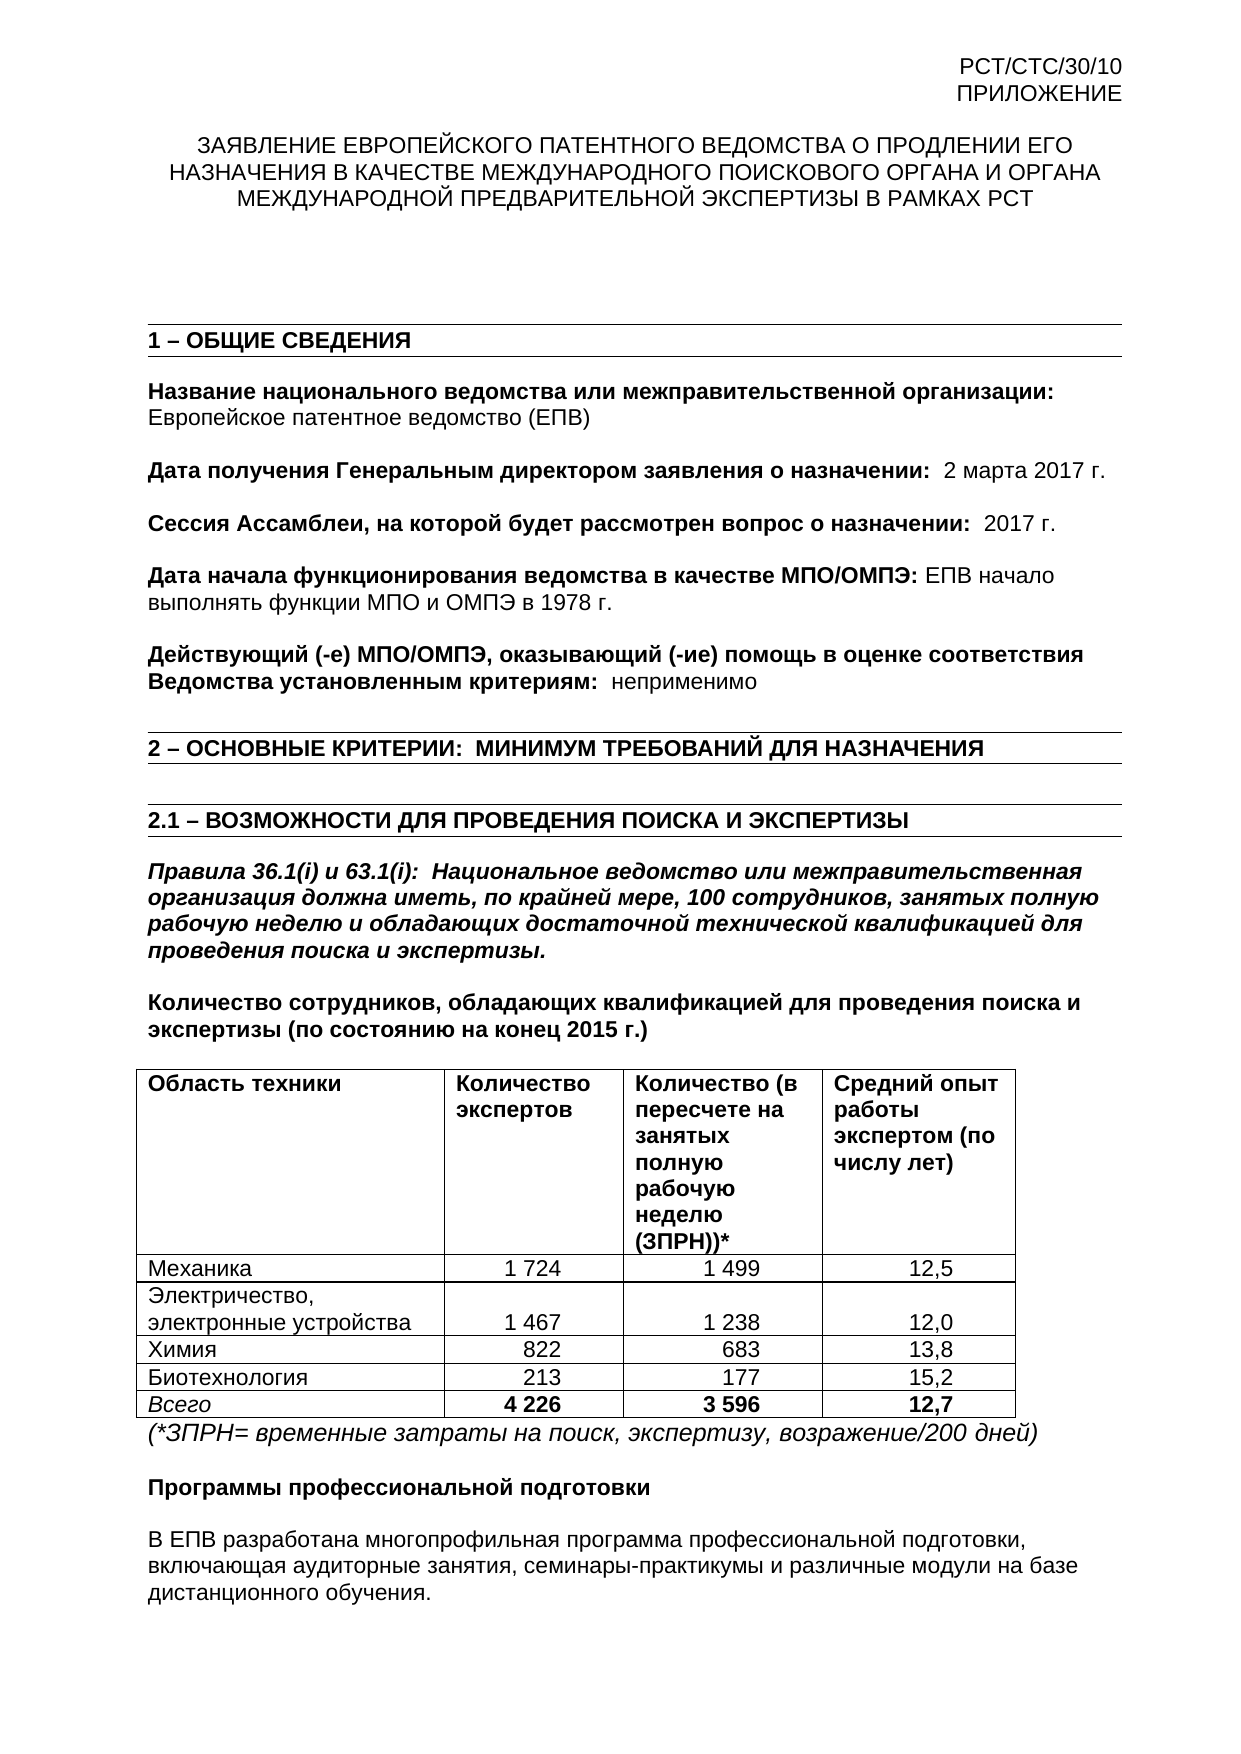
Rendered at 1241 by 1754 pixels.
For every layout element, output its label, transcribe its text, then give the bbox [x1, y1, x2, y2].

table_cell 12,7 [823, 1391, 1015, 1417]
table_cell 1 238 [624, 1283, 822, 1335]
table_header Количество (в пересчете на занятых полную рабочую неделю (ЗПРН))* [624, 1070, 822, 1254]
text В ЕПВ разработана многопрофильная программа профессиональной подготовки, включающая аудиторные занятия, семинары-практикумы и различные модули на базе дистанционного обучения. [148, 1526, 1122, 1605]
table_cell Механика [137, 1255, 444, 1281]
table_cell 3 596 [624, 1391, 822, 1417]
table_cell 822 [445, 1336, 623, 1362]
text Название национального ведомства или межправительственной организации: Европейское патентное ведомство (ЕПВ) [148, 378, 1122, 431]
table_cell Биотехнология [137, 1364, 444, 1390]
text Правила 36.1(i) и 63.1(i): Национальное ведомство или межправительственная организация должна иметь, по крайней мере, 100 сотрудников, занятых полную рабочую неделю и обладающих достаточной технической квалификацией для проведения поиска и экспертизы. [148, 858, 1122, 963]
text Дата начала функционирования ведомства в качестве МПО/ОМПЭ: ЕПВ начало выполнять функции МПО и ОМПЭ в 1978 г. [148, 562, 1122, 615]
table_cell 683 [624, 1336, 822, 1362]
table_cell 177 [624, 1364, 822, 1390]
table_cell 1 499 [624, 1255, 822, 1281]
table_cell Химия [137, 1336, 444, 1362]
table_cell Всего [137, 1391, 444, 1417]
text Количество сотрудников, обладающих квалификацией для проведения поиска и экспертизы (по состоянию на конец 2015 г.) [148, 989, 1122, 1042]
text (*ЗПРН= временные затраты на поиск, экспертизу, возражение/200 дней) [148, 1418, 1122, 1447]
table_cell 15,2 [823, 1364, 1015, 1390]
table_cell 13,8 [823, 1336, 1015, 1362]
table_header Средний опыт работы экспертом (по числу лет) [823, 1070, 1015, 1254]
text Сессия Ассамблеи, на которой будет рассмотрен вопрос о назначении: 2017 г. [148, 509, 1122, 536]
table_header Область техники [137, 1070, 444, 1254]
subtitle 2.1 – ВОЗМОЖНОСТИ ДЛЯ ПРОВЕДЕНИЯ ПОИСКА И ЭКСПЕРТИЗЫ [148, 805, 1122, 836]
table_cell 1 724 [445, 1255, 623, 1281]
subtitle 2 – ОСНОВНЫЕ КРИТЕРИИ: МИНИМУМ ТРЕБОВАНИЙ ДЛЯ НАЗНАЧЕНИЯ [148, 733, 1122, 763]
subtitle 1 – ОБЩИЕ СВЕДЕНИЯ [148, 325, 1122, 356]
table_cell Электричество, электронные устройства [137, 1283, 444, 1335]
table_cell 213 [445, 1364, 623, 1390]
text Дата получения Генеральным директором заявления о назначении: 2 марта 2017 г. [148, 457, 1122, 483]
table_cell 1 467 [445, 1283, 623, 1335]
table_cell 12,0 [823, 1283, 1015, 1335]
text Программы профессиональной подготовки [148, 1473, 1122, 1500]
text Действующий (-е) МПО/ОМПЭ, оказывающий (-ие) помощь в оценке соответствия Ведомства установленным критериям: неприменимо [148, 641, 1122, 694]
list ЗАЯВЛЕНИЕ ЕВРОПЕЙСКОГО ПАТЕНТНОГО ВЕДОМСТВА О ПРОДЛЕНИИ ЕГО НАЗНАЧЕНИЯ В КАЧЕСТВЕ МЕЖДУНАРОДНОГО ПОИСКОВОГО ОРГАНА И ОРГАНА МЕЖДУНАРОДНОЙ ПРЕДВАРИТЕЛЬНОЙ ЭКСПЕРТИЗЫ В РАМКАХ PCT [148, 132, 1122, 211]
table_cell 12,5 [823, 1255, 1015, 1281]
table_header Количество экспертов [445, 1070, 623, 1254]
table_cell 4 226 [445, 1391, 623, 1417]
